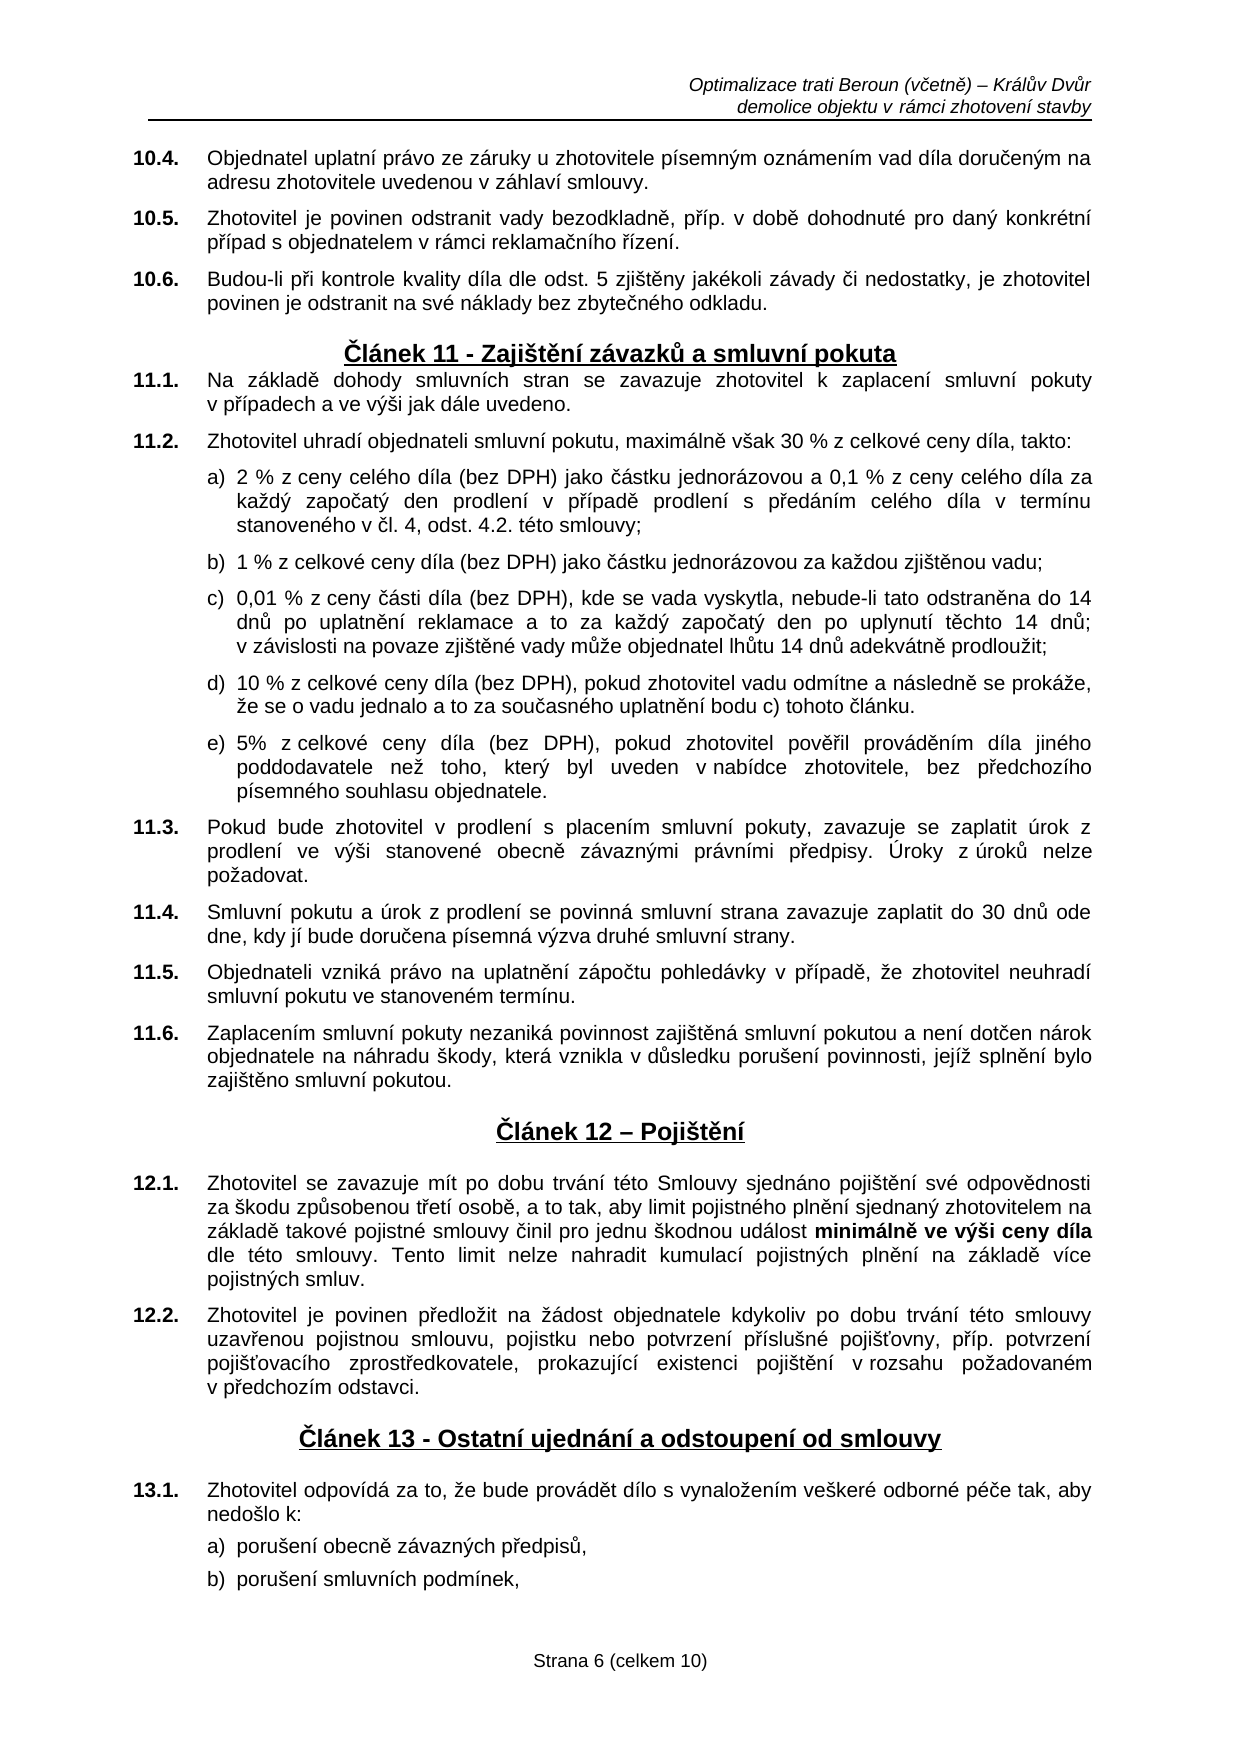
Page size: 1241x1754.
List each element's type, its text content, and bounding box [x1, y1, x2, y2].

text Zhotovitel se zavazuje mít po dobu trvání této Smlouvy sjednáno pojištění své odpovědnosti za škodu způsobenou třetí osobě, a to tak, aby limit pojistného plnění sjednaný zhotovitelem na základě takové pojistné smlouvy činil pro jednu škodnou událost minimálně ve výši ceny díla dle této smlouvy. Tento limit nelze nahradit kumulací pojistných plnění na základě více pojistných smluv. [133, 1171, 1092, 1291]
text Budou-li při kontrole kvality díla dle odst. 5 zjištěny jakékoli závady či nedostatky, je zhotovitel povinen je odstranit na své náklady bez zbytečného odkladu. [133, 267, 1092, 314]
subtitle Článek 11 - Zajištění závazků a smluvní pokuta [148, 339, 1092, 368]
text b) 1 % z celkové ceny díla (bez DPH) jako částku jednorázovou za každou zjištěnou vadu; [207, 549, 1092, 573]
text d) 10 % z celkové ceny díla (bez DPH), pokud zhotovitel vadu odmítne a následně se prokáže, že se o vadu jednalo a to za současného uplatnění bodu c) tohoto článku. [207, 670, 1092, 718]
text Zhotovitel uhradí objednateli smluvní pokutu, maximálně však 30 % z celkové ceny díla, takto: [133, 429, 1092, 453]
subtitle Článek 12 – Pojištění [148, 1117, 1092, 1146]
text a) 2 % z ceny celého díla (bez DPH) jako částku jednorázovou a 0,1 % z ceny celého díla za každý započatý den prodlení v případě prodlení s předáním celého díla v termínu stanoveného v čl. 4, odst. 4.2. této smlouvy; [207, 465, 1092, 537]
text Zhotovitel je povinen předložit na žádost objednatele kdykoliv po dobu trvání této smlouvy uzavřenou pojistnou smlouvu, pojistku nebo potvrzení příslušné pojišťovny, příp. potvrzení pojišťovacího zprostředkovatele, prokazující existenci pojištění v rozsahu požadovaném v předchozím odstavci. [133, 1303, 1092, 1399]
text Na základě dohody smluvních stran se zavazuje zhotovitel k zaplacení smluvní pokuty v případech a ve výši jak dále uvedeno. [133, 368, 1092, 416]
text Pokud bude zhotovitel v prodlení s placením smluvní pokuty, zavazuje se zaplatit úrok z prodlení ve výši stanovené obecně závaznými právními předpisy. Úroky z úroků nelze požadovat. [133, 815, 1092, 887]
text Zhotovitel je povinen odstranit vady bezodkladně, příp. v době dohodnuté pro daný konkrétní případ s objednatelem v rámci reklamačního řízení. [133, 206, 1092, 254]
list porušení smluvních podmínek, [207, 1566, 1092, 1590]
subtitle Článek 13 - Ostatní ujednání a odstoupení od smlouvy [148, 1424, 1092, 1453]
text Objednateli vzniká právo na uplatnění zápočtu pohledávky v případě, že zhotovitel neuhradí smluvní pokutu ve stanoveném termínu. [133, 960, 1092, 1008]
text e) 5% z celkové ceny díla (bez DPH), pokud zhotovitel pověřil prováděním díla jiného poddodavatele než toho, který byl uveden v nabídce zhotovitele, bez předchozího písemného souhlasu objednatele. [207, 731, 1092, 803]
list porušení obecně závazných předpisů, [207, 1534, 1092, 1558]
text Zhotovitel odpovídá za to, že bude provádět dílo s vynaložením veškeré odborné péče tak, aby nedošlo k: [133, 1478, 1092, 1526]
text c) 0,01 % z ceny části díla (bez DPH), kde se vada vyskytla, nebude-li tato odstraněna do 14 dnů po uplatnění reklamace a to za každý započatý den po uplynutí těchto 14 dnů; v závislosti na povaze zjištěné vady může objednatel lhůtu 14 dnů adekvátně prodloužit; [207, 586, 1092, 658]
text Zaplacením smluvní pokuty nezaniká povinnost zajištěná smluvní pokutou a není dotčen nárok objednatele na náhradu škody, která vznikla v důsledku porušení povinnosti, jejíž splnění bylo zajištěno smluvní pokutou. [133, 1020, 1092, 1092]
text Objednatel uplatní právo ze záruky u zhotovitele písemným oznámením vad díla doručeným na adresu zhotovitele uvedenou v záhlaví smlouvy. [133, 146, 1092, 194]
text Smluvní pokutu a úrok z prodlení se povinná smluvní strana zavazuje zaplatit do 30 dnů ode dne, kdy jí bude doručena písemná výzva druhé smluvní strany. [133, 899, 1092, 947]
